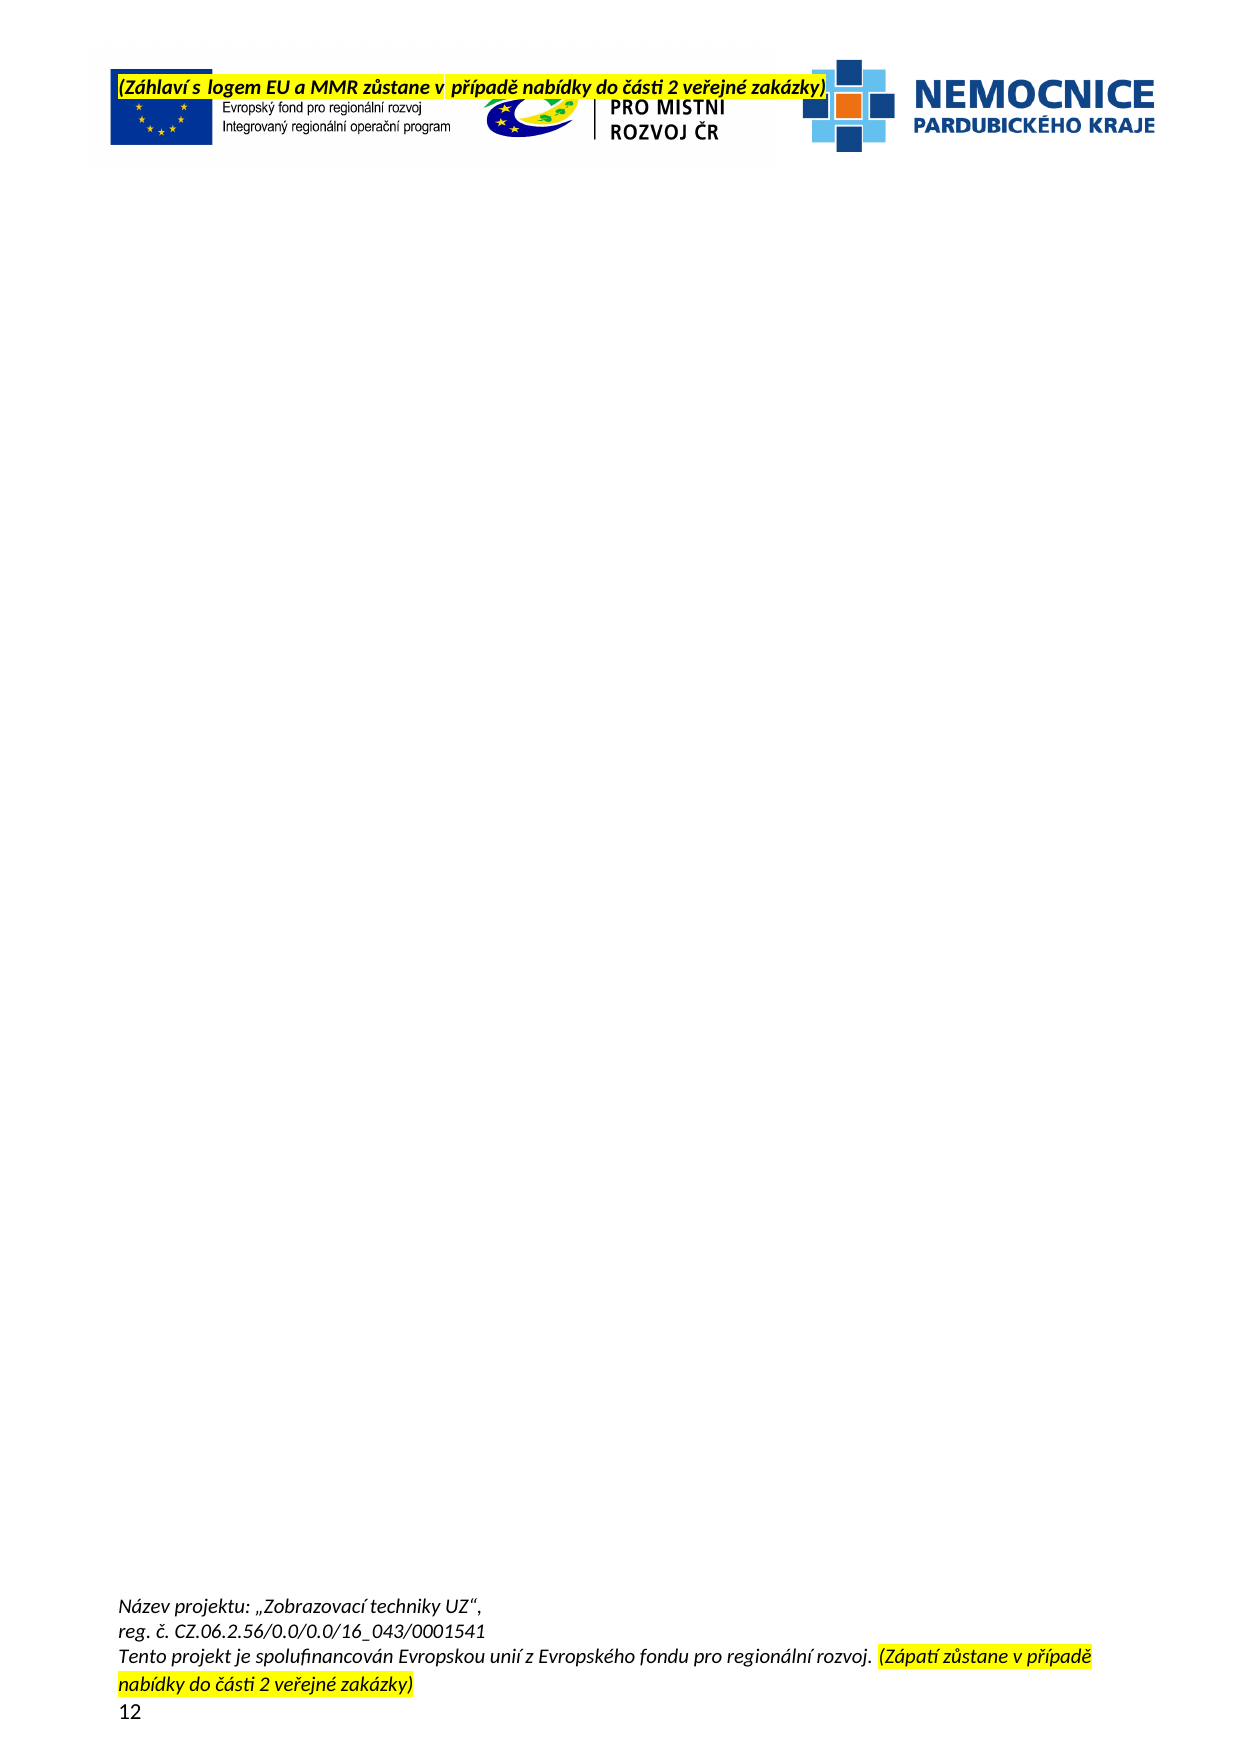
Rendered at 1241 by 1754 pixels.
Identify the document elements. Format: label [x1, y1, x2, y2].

picture [801, 58, 1155, 153]
picture [88, 43, 777, 170]
